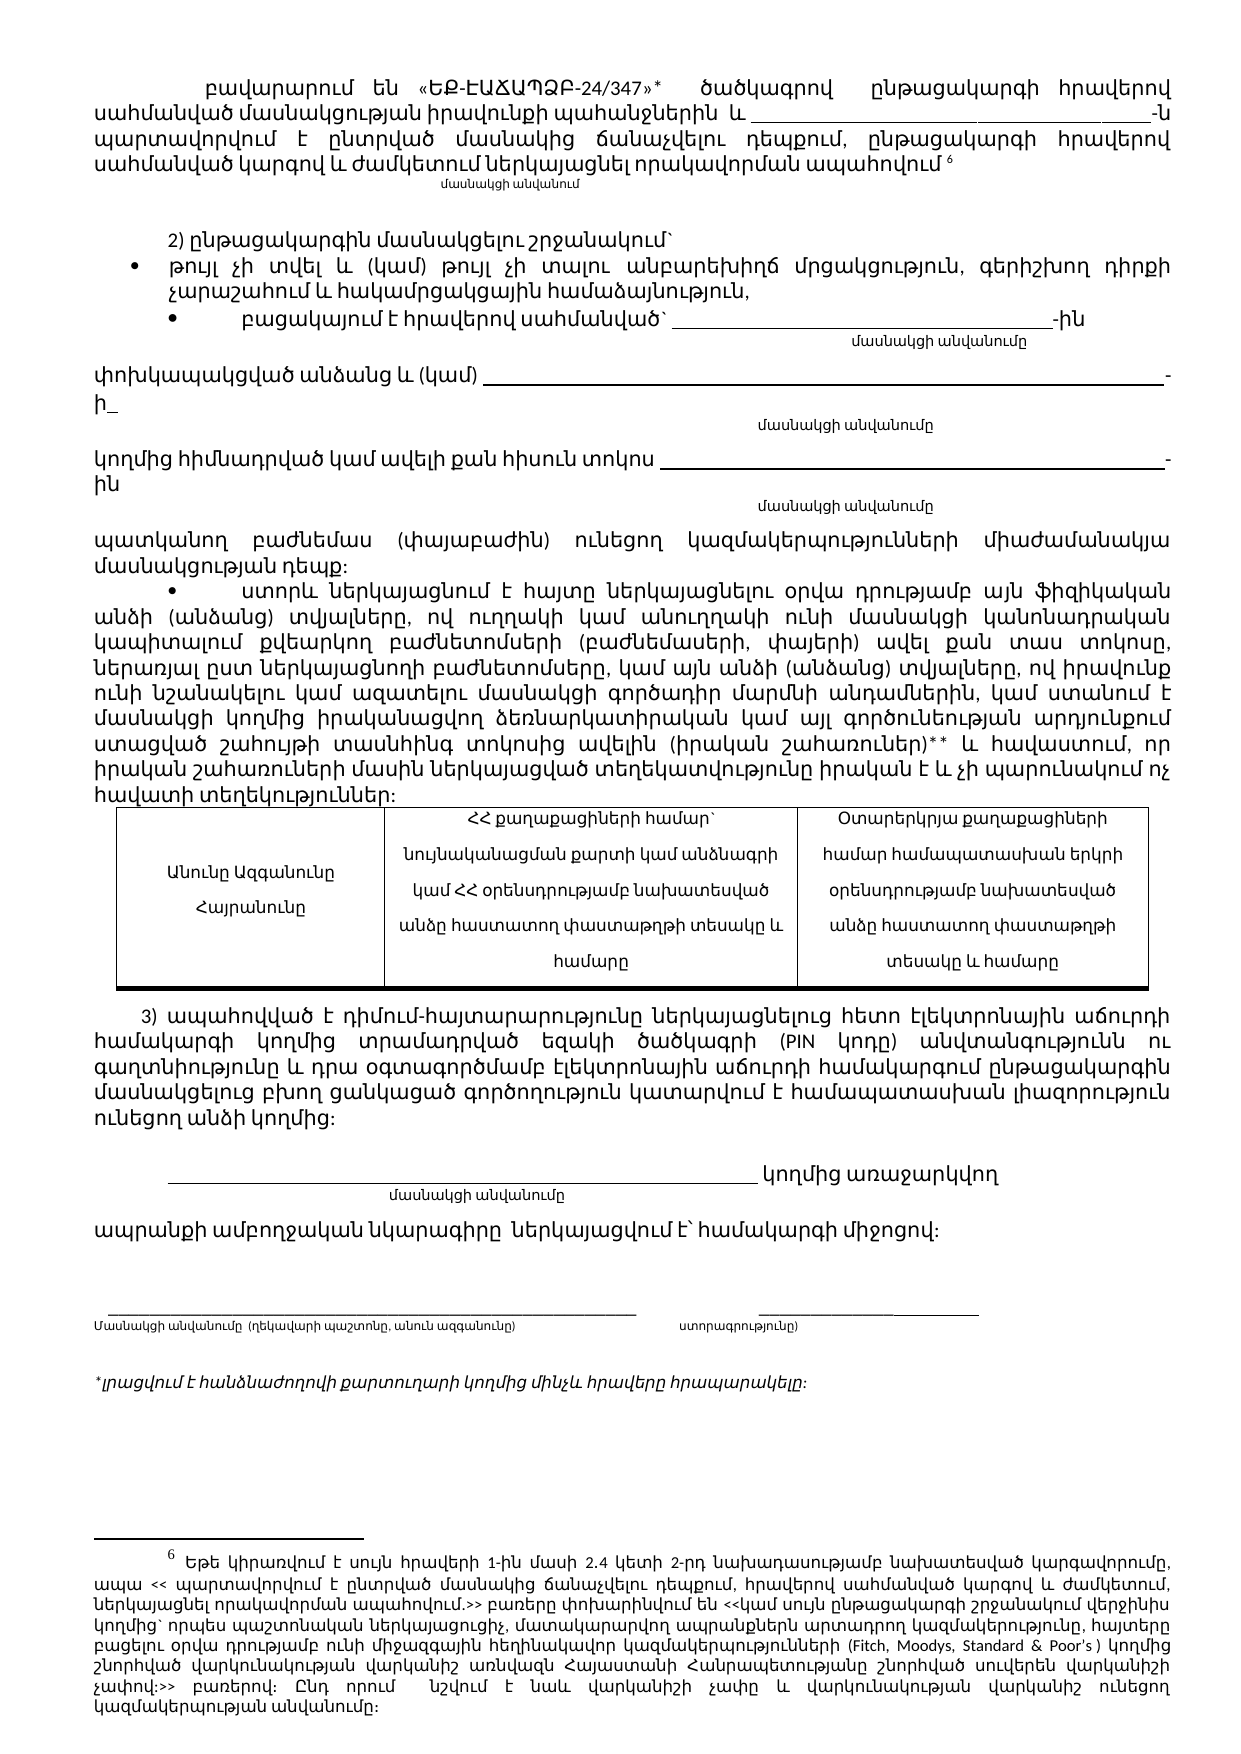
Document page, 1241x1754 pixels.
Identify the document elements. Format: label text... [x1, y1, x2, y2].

text պատկանող բաժնեմաս (փայաբաժին) ունեցող կազմակերպությունների միաժամանակյա մասնակցության դեպք: [94, 528, 1171, 578]
text փոխկապակցված անձանց և (կամ) -ի [94, 362, 1171, 416]
text կողմից առաջարկվող [94, 1161, 1171, 1186]
table_header Օտարերկրյա քաղաքացիների համար համապատասխան երկրի օրենսդրությամբ նախատեսված անձը հաստատող փաստաթղթի տեսակը և համարը [798, 808, 1148, 986]
text մասնակցի անվանումը [94, 497, 1171, 528]
text *լրացվում է հանձնաժողովի քարտուղարի կողմից մինչև հրավերը հրապարակելը: [94, 1373, 1171, 1393]
text 3) ապահովված է դիմում-հայտարարությունը ներկայացնելուց հետո էլեկտրոնային աճուրդի համակարգի կողմից տրամադրված եզակի ծածկագրի (PIN կոդը) անվտանգությունն ու գաղտնիությունը և դրա օգտագործմամբ էլեկտրոնային աճուրդի համակարգում ընթացակարգին մասնակցելուց բխող ցանկացած գործողություն կատարվում է համապատասխան լիազորություն ունեցող անձի կողմից: [94, 1003, 1171, 1130]
table_header ՀՀ քաղաքացիների համար` նույնականացման քարտի կամ անձնագրի կամ ՀՀ օրենսդրությամբ նախատեսված անձը հաստատող փաստաթղթի տեսակը և համարը [385, 808, 797, 986]
list ստորև ներկայացնում է հայտը ներկայացնելու օրվա դրությամբ այն ֆիզիկական անձի (անձանց) տվյալները, ով ուղղակի կամ անուղղակի ունի մասնակցի կանոնադրական կապիտալում քվեարկող բաժնետոմսերի (բաժնեմասերի, փայերի) ավել քան տաս տոկոսը, ներառյալ ըստ ներկայացնողի բաժնետոմսերը, կամ այն անձի (անձանց) տվյալները, ով իրավունք ունի նշանակելու կամ ազատելու մասնակցի գործադիր մարմնի անդամներին, կամ ստանում է մասնակցի կողմից իրականացվող ձեռնարկատիրական կամ այլ գործունեության արդյունքում ստացված շահույթի տասնհինգ տոկոսից ավելին (իրական շահառուներ)** և հավաստում, որ իրական շահառուների մասին ներկայացված տեղեկատվությունը իրական է և չի պարունակում ոչ հավատի տեղեկություններ: [94, 578, 1171, 807]
text ___________________________________________________ _____________ Մասնակցի անվանումը (ղեկավարի պաշտոնը, անուն ազգանունը) ստորագրությունը) [94, 1293, 1171, 1344]
table_header Անունը Ազգանունը Հայրանունը [117, 808, 384, 986]
list թույլ չի տվել և (կամ) թույլ չի տալու անբարեխիղճ մրցակցություն, գերիշխող դիրքի չարաշահում և հակամրցակցային համաձայնություն, [131, 253, 1171, 304]
text մասնակցի անվանումը [94, 332, 1171, 362]
text ապրանքի ամբողջական նկարագիրը ներկայացվում է՝ համակարգի միջոցով: [94, 1217, 1171, 1242]
text կողմից հիմնադրված կամ ավելի քան հիսուն տոկոս -ին [94, 446, 1171, 497]
text մասնակցի անվանում [94, 177, 1171, 202]
list բացակայում է հրավերով սահմանված` -ին [94, 304, 1171, 332]
text բավարարում են «ԵՔ-ԷԱՃԱՊՁԲ-24/347»* ծածկագրով ընթացակարգի հրավերով սահմանված մասնակցության իրավունքի պահանջներին և -ն պարտավորվում է ընտրված մասնակից ճանաչվելու դեպքում, ընթացակարգի հրավերով սահմանված կարգով և ժամկետում ներկայացնել որակավորման ապահովում [94, 75, 1171, 177]
text 2) ընթացակարգին մասնակցելու շրջանակում` [94, 227, 1171, 253]
text մասնակցի անվանումը [94, 416, 1171, 446]
text մասնակցի անվանումը [94, 1186, 1171, 1217]
